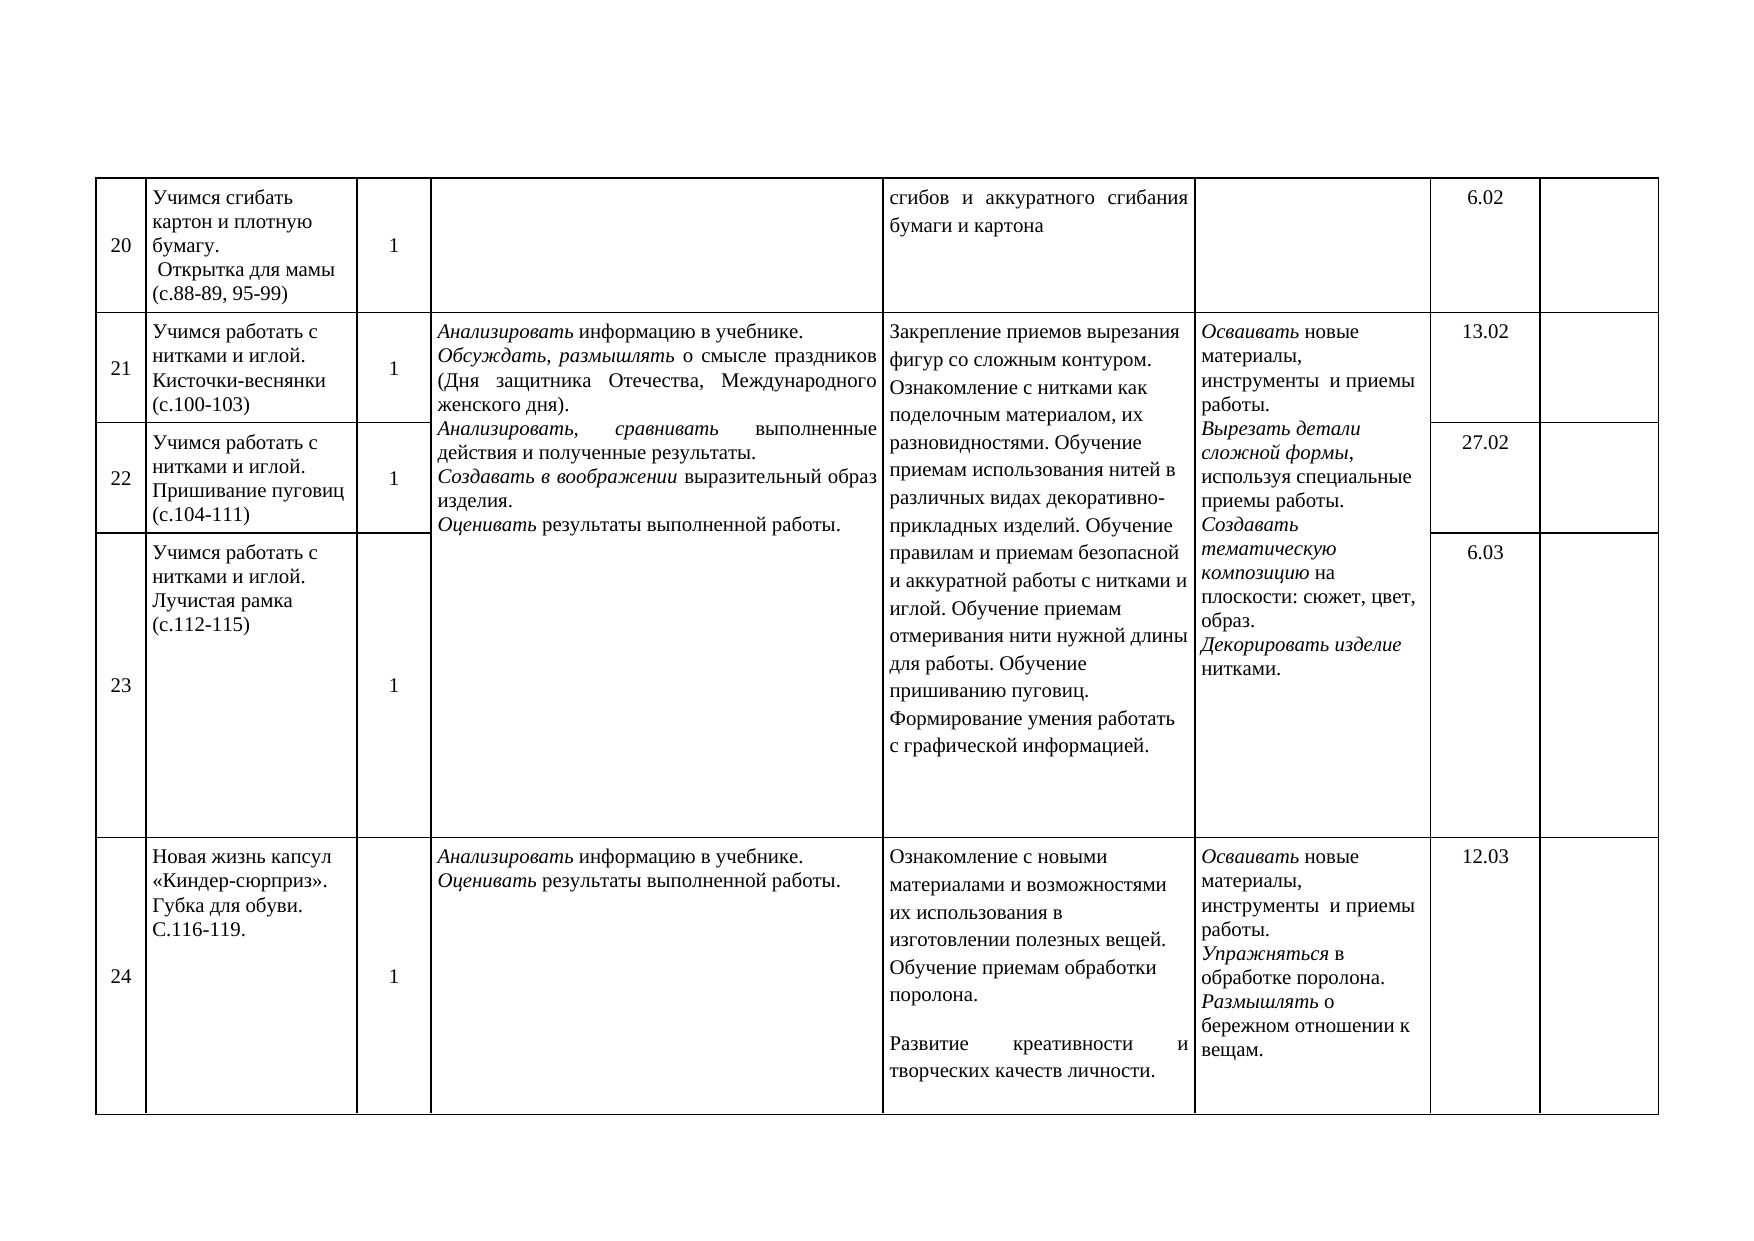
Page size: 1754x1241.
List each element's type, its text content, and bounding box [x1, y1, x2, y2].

table_cell 1 [358, 423, 430, 532]
table_cell 24 [97, 838, 145, 1113]
table_cell 1 [358, 534, 430, 837]
table_cell Новая жизнь капсул «Киндер-сюрприз». Губка для обуви. С.116-119. [147, 838, 356, 1113]
table_cell Закрепление приемов вырезания фигур со сложным контуром. Ознакомление с нитками как поделочным материалом, их разновидностями. Обучение приемам использования нитей в различных видах декоративно-прикладных изделий. Обучение правилам и приемам безопасной и аккуратной работы с нитками и иглой. Обучение приемам отмеривания нити нужной длины для работы. Обучение пришиванию пуговиц. Формирование умения работать с графической информацией. [884, 313, 1194, 837]
table_cell Учимся работать с нитками и иглой. Лучистая рамка (с.112-115) [147, 534, 356, 837]
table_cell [432, 838, 882, 1113]
table_cell 6.02 [1431, 179, 1539, 312]
table_cell Учимся работать с нитками и иглой. Кисточки-веснянки (с.100-103) [147, 313, 356, 422]
table_cell [1541, 313, 1658, 422]
table_cell [1541, 534, 1658, 837]
table_cell 1 [358, 179, 430, 312]
table_cell [1541, 838, 1658, 1113]
table_cell [1541, 423, 1658, 532]
table_cell Осваивать новые материалы, инструменты и приемы работы. Упражняться в обработке поролона. Размышлять о бережном отношении к вещам. [1196, 838, 1430, 1113]
table_cell 12.03 [1431, 838, 1539, 1113]
table_cell 22 [97, 423, 145, 532]
table_cell Ознакомление с новыми материалами и возможностями их использования в изготовлении полезных вещей. Обучение приемам обработки поролона. Развитие креативности и творческих качеств личности. [884, 838, 1194, 1113]
table_cell Учимся сгибать картон и плотную бумагу. Открытка для мамы (с.88-89, 95-99) [147, 179, 356, 312]
table_cell 1 [358, 838, 430, 1113]
table_cell Учимся работать с нитками и иглой. Пришивание пуговиц (с.104-111) [147, 423, 356, 532]
table_cell Анализировать информацию в учебнике. Обсуждать, размышлять о смысле праздников (Дня защитника Отечества, Международного женского дня). Анализировать, сравнивать выполненные действия и полученные результаты. Создавать в воображении выразительный образ изделия. Оценивать результаты выполненной работы. [432, 313, 882, 837]
table_cell 27.02 [1431, 423, 1539, 532]
table_cell 20 [97, 179, 145, 312]
table_cell 13.02 [1431, 313, 1539, 422]
table_cell 23 [97, 534, 145, 837]
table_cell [1196, 179, 1430, 312]
table_cell Осваивать новые материалы, инструменты и приемы работы. Вырезать детали сложной формы, используя специальные приемы работы. Создавать тематическую композицию на плоскости: сюжет, цвет, образ. Декорировать изделие нитками. [1196, 313, 1430, 837]
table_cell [884, 179, 1194, 312]
table_cell 6.03 [1431, 534, 1539, 837]
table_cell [432, 179, 882, 312]
table_cell 21 [97, 313, 145, 422]
table_cell [1541, 179, 1658, 312]
table_cell 1 [358, 313, 430, 422]
